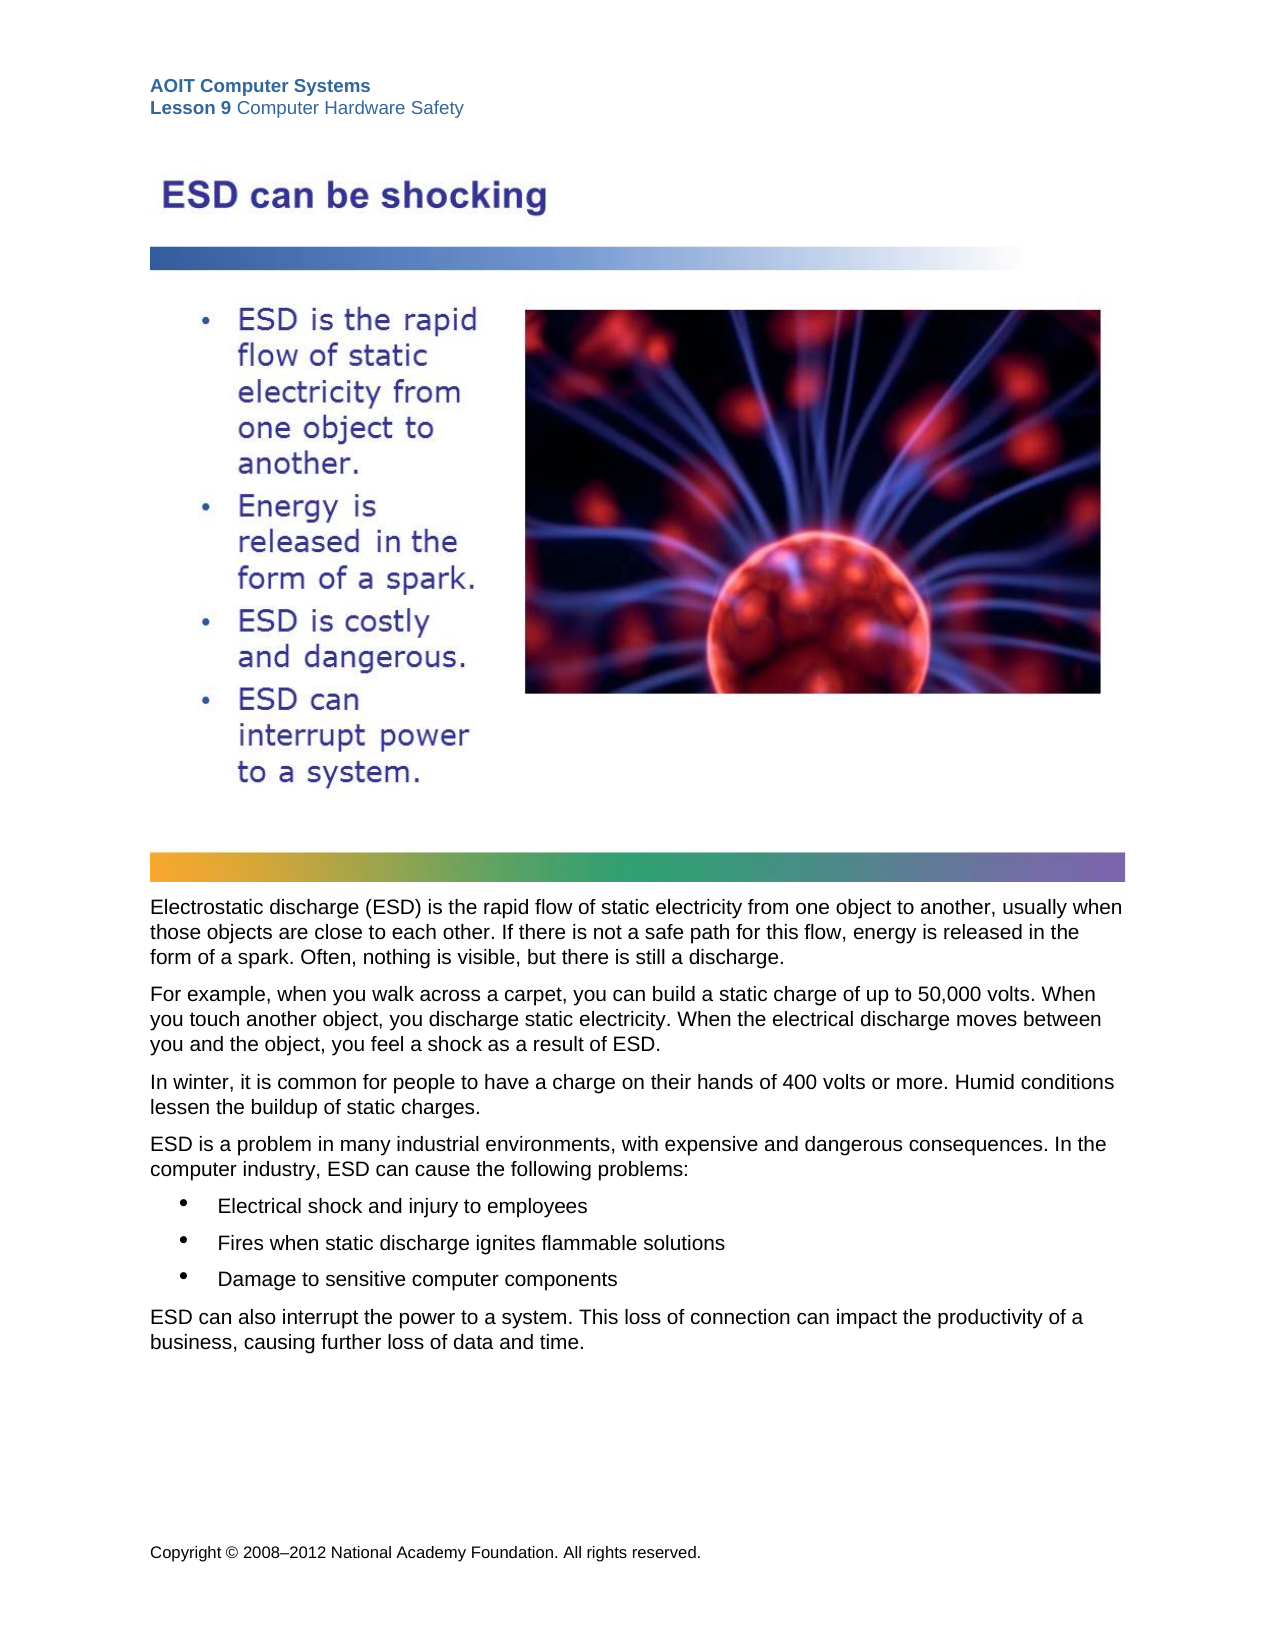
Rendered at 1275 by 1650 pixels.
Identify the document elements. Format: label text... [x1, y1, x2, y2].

text For example, when you walk across a carpet, you can build a static charge of up to 50,000 volts. When you touch another object, you discharge static electricity. When the electrical discharge moves between you and the object, you feel a shock as a result of ESD. [150, 981, 1125, 1056]
text ESD can also interrupt the power to a system. This loss of connection can impact the productivity of a business, causing further loss of data and time. [150, 1303, 1125, 1353]
text Fires when static discharge ignites flammable solutions [180, 1230, 1125, 1254]
text Damage to sensitive computer components [180, 1267, 1125, 1291]
text In winter, it is common for people to have a charge on their hands of 400 volts or more. Humid conditions lessen the buildup of static charges. [150, 1069, 1125, 1119]
text ESD is a problem in many industrial environments, with expensive and dangerous consequences. In the computer industry, ESD can cause the following problems: [150, 1131, 1125, 1181]
picture [150, 150, 1125, 882]
text Electrical shock and injury to employees [180, 1194, 1125, 1218]
text Electrostatic discharge (ESD) is the rapid flow of static electricity from one object to another, usually when those objects are close to each other. If there is not a safe path for this flow, energy is released in the form of a spark. Often, nothing is visible, but there is still a discharge. [150, 894, 1125, 969]
